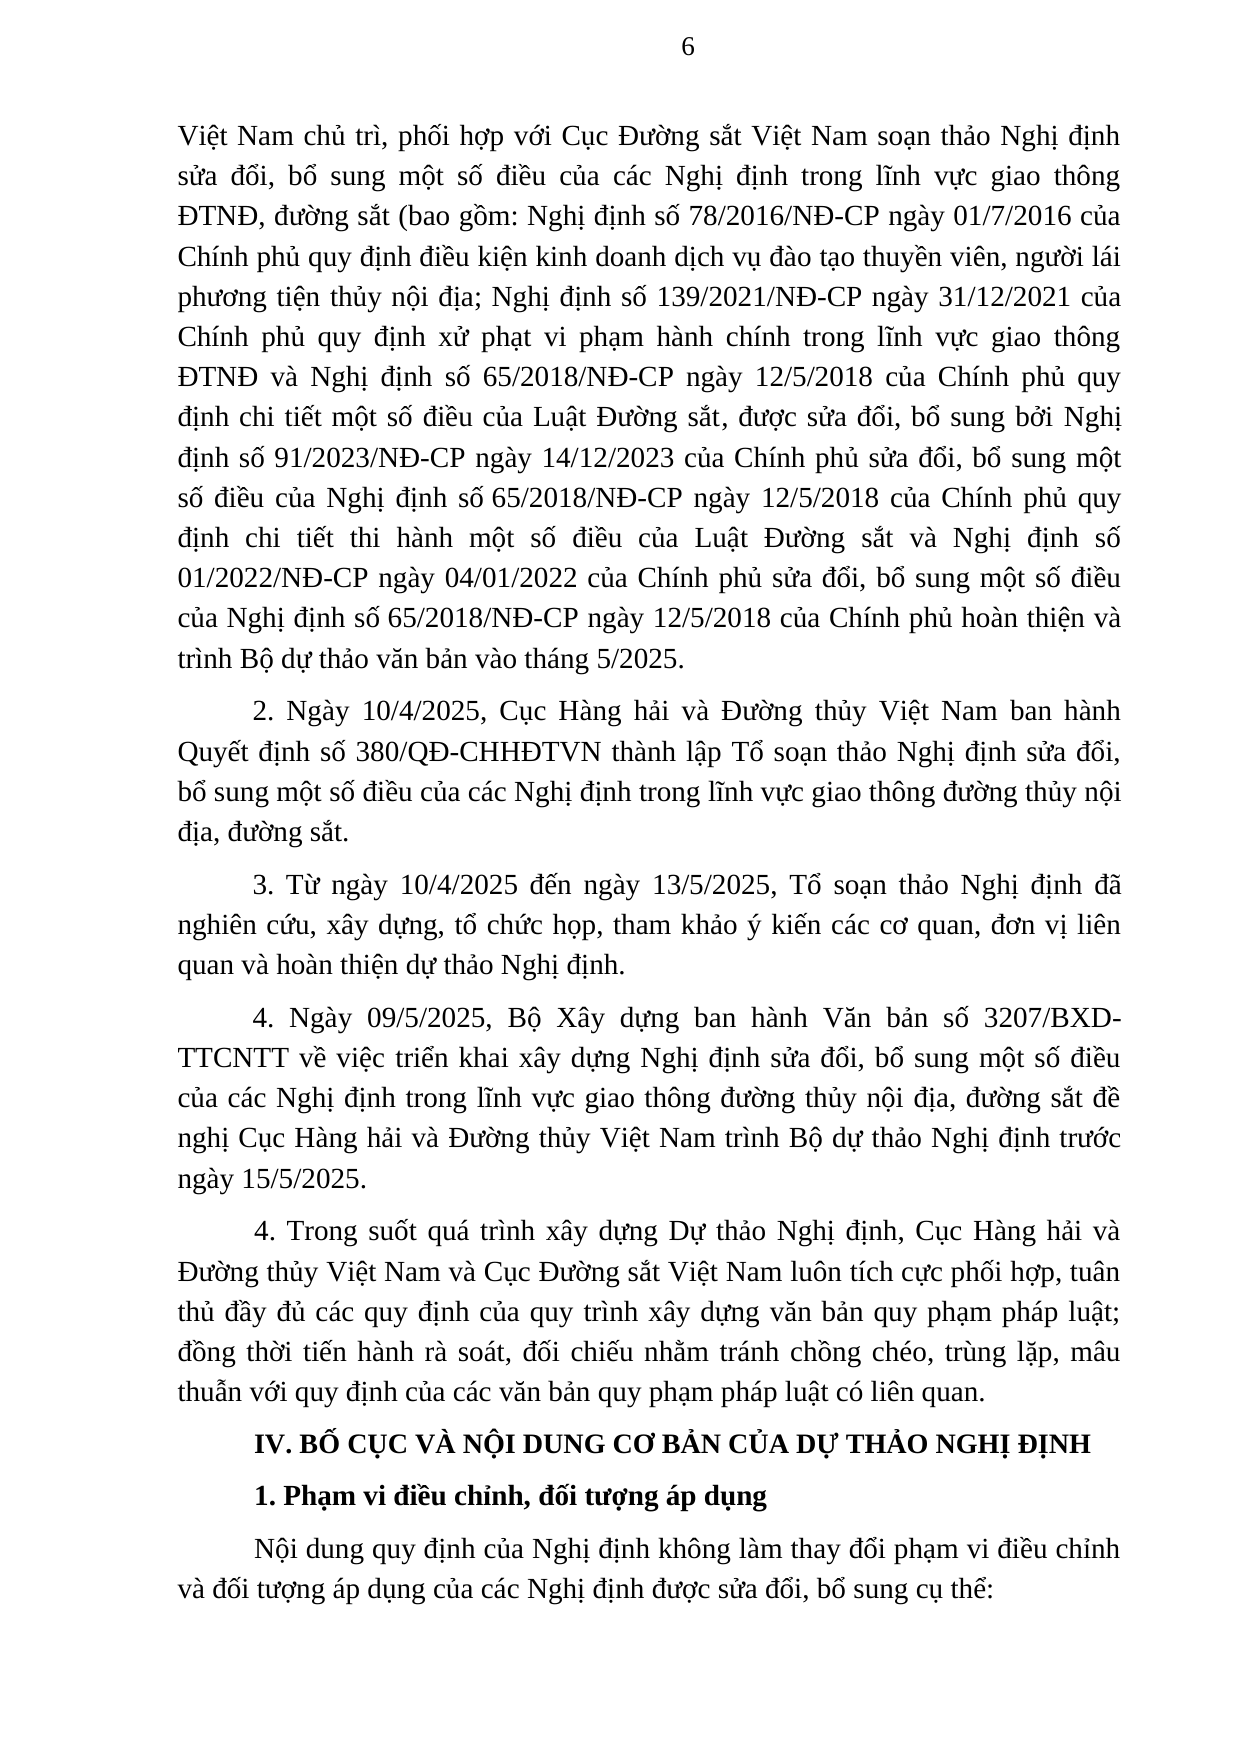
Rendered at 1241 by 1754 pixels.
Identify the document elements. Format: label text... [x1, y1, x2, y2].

text 4. Ngày 09/5/2025, Bộ Xây dựng ban hành Văn bản số 3207/BXD-TTCNTT về việc triển khai xây dựng Nghị định sửa đổi, bổ sung một số điều của các Nghị định trong lĩnh vực giao thông đường thủy nội địa, đường sắt đề nghị Cục Hàng hải và Đường thủy Việt Nam trình Bộ dự thảo Nghị định trước ngày 15/5/2025. [177, 1000, 1122, 1080]
text 4. Trong suốt quá trình xây dựng Dự thảo Nghị định, Cục Hàng hải và Đường thủy Việt Nam và Cục Đường sắt Việt Nam luôn tích cực phối hợp, tuân thủ đầy đủ các quy định của quy trình xây dựng văn bản quy phạm pháp luật; đồng thời tiến hành rà soát, đối chiếu nhằm tránh chồng chéo, trùng lặp, mâu thuẫn với quy định của các văn bản quy phạm pháp luật có liên quan. [177, 1213, 1122, 1408]
text 2. Ngày 10/4/2025, Cục Hàng hải và Đường thủy Việt Nam ban hành Quyết định số 380/QĐ-CHHĐTVN thành lập Tổ soạn thảo Nghị định sửa đổi, bổ sung một số điều của các Nghị định trong lĩnh vực giao thông đường thủy nội địa, đường sắt. [177, 693, 1122, 848]
text IV. BỐ CỤC VÀ NỘI DUNG CƠ BẢN CỦA DỰ THẢO NGHỊ ĐỊNH [177, 1427, 1122, 1459]
text 1. Phạm vi điều chỉnh, đối tượng áp dụng [177, 1478, 1122, 1512]
text Nội dung quy định của Nghị định không làm thay đổi phạm vi điều chỉnh và đối tượng áp dụng của các Nghị định được sửa đổi, bổ sung cụ thể: [177, 1531, 1122, 1605]
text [177, 118, 1122, 674]
text 4. Ngày 09/5/2025, Bộ Xây dựng ban hành Văn bản số 3207/BXD-TTCNTT về việc triển khai xây dựng Nghị định sửa đổi, bổ sung một số điều của các Nghị định trong lĩnh vực giao thông đường thủy nội địa, đường sắt đề nghị Cục Hàng hải và Đường thủy Việt Nam trình Bộ dự thảo Nghị định trước ngày 15/5/2025. [177, 1154, 1122, 1194]
text 3. Từ ngày 10/4/2025 đến ngày 13/5/2025, Tổ soạn thảo Nghị định đã nghiên cứu, xây dựng, tổ chức họp, tham khảo ý kiến các cơ quan, đơn vị liên quan và hoàn thiện dự thảo Nghị định. [177, 867, 1122, 981]
